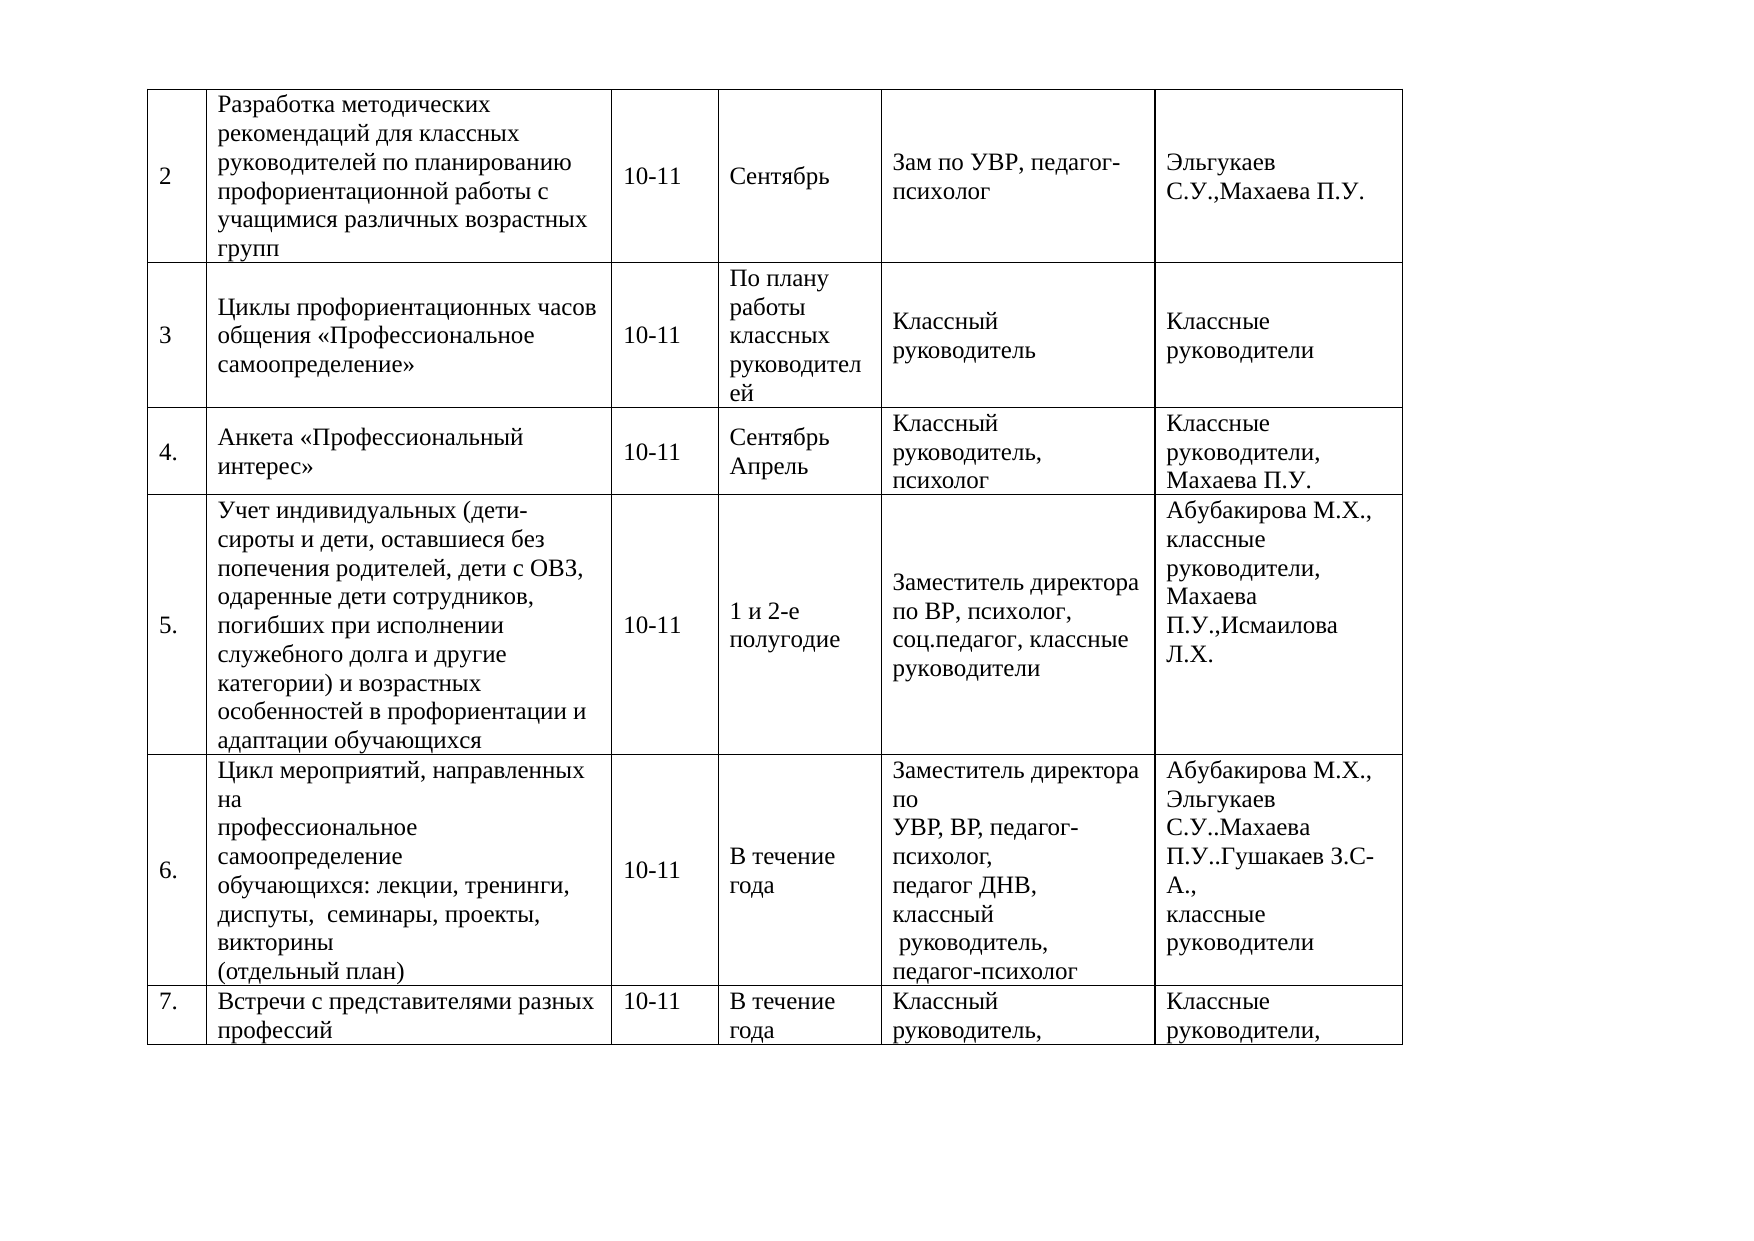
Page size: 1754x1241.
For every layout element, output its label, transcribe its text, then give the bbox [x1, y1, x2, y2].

table_cell В течение года [719, 986, 881, 1043]
table_cell 10-11 [612, 986, 718, 1043]
table_cell Абубакирова М.Х., классные руководители, Махаева П.У.,Исмаилова Л.Х. [1156, 495, 1402, 754]
table_cell 7. [148, 986, 206, 1043]
table_cell В течение года [719, 755, 881, 985]
table_cell Эльгукаев С.У.,Махаева П.У. [1156, 90, 1402, 262]
table_cell 4. [148, 408, 206, 494]
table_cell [1156, 986, 1402, 1043]
table_cell Зам по УВР, педагог-психолог [882, 90, 1154, 262]
table_cell Классные руководители, Махаева П.У. [1156, 408, 1402, 494]
table_cell Классные руководители [1156, 263, 1402, 407]
table_cell 1 и 2-е полугодие [719, 495, 881, 754]
table_cell Учет индивидуальных (дети-сироты и дети, оставшиеся без попечения родителей, дети с ОВЗ, одаренные дети сотрудников, погибших при исполнении служебного долга и другие категории) и возрастных особенностей в профориентации и адаптации обучающихся [207, 495, 611, 754]
table_cell 5. [148, 495, 206, 754]
table_cell Анкета «Профессиональный интерес» [207, 408, 611, 494]
table_cell 10-11 [612, 90, 718, 262]
table_cell Заместитель директора по УВР, ВР, педагог-психолог, педагог ДНВ, классный руководитель, педагог-психолог [882, 755, 1154, 985]
table_cell Сентябрь [719, 90, 881, 262]
table_cell 10-11 [612, 408, 718, 494]
table_cell 10-11 [612, 755, 718, 985]
table_cell 3 [148, 263, 206, 407]
table_cell Циклы профориентационных часов общения «Профессиональное самоопределение» [207, 263, 611, 407]
table_cell Абубакирова М.Х., Эльгукаев С.У..Махаева П.У..Гушакаев З.С-А., классные руководители [1156, 755, 1402, 985]
table_cell Разработка методических рекомендаций для классных руководителей по планированию профориентационной работы с учащимися различных возрастных групп [207, 90, 611, 262]
table_cell 10-11 [612, 263, 718, 407]
table_cell Цикл мероприятий, направленных на профессиональное самоопределение обучающихся: лекции, тренинги, диспуты, семинары, проекты, викторины (отдельный план) [207, 755, 611, 985]
table_cell Сентябрь Апрель [719, 408, 881, 494]
table_cell Заместитель директора по ВР, психолог, соц.педагог, классные руководители [882, 495, 1154, 754]
table_cell 2 [148, 90, 206, 262]
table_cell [207, 986, 611, 1043]
table_cell По плану работы классных руководителей [719, 263, 881, 407]
table_cell Классный руководитель, психолог [882, 408, 1154, 494]
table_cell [882, 986, 1154, 1043]
table_cell 10-11 [612, 495, 718, 754]
table_cell 6. [148, 755, 206, 985]
table_cell Классный руководитель [882, 263, 1154, 407]
